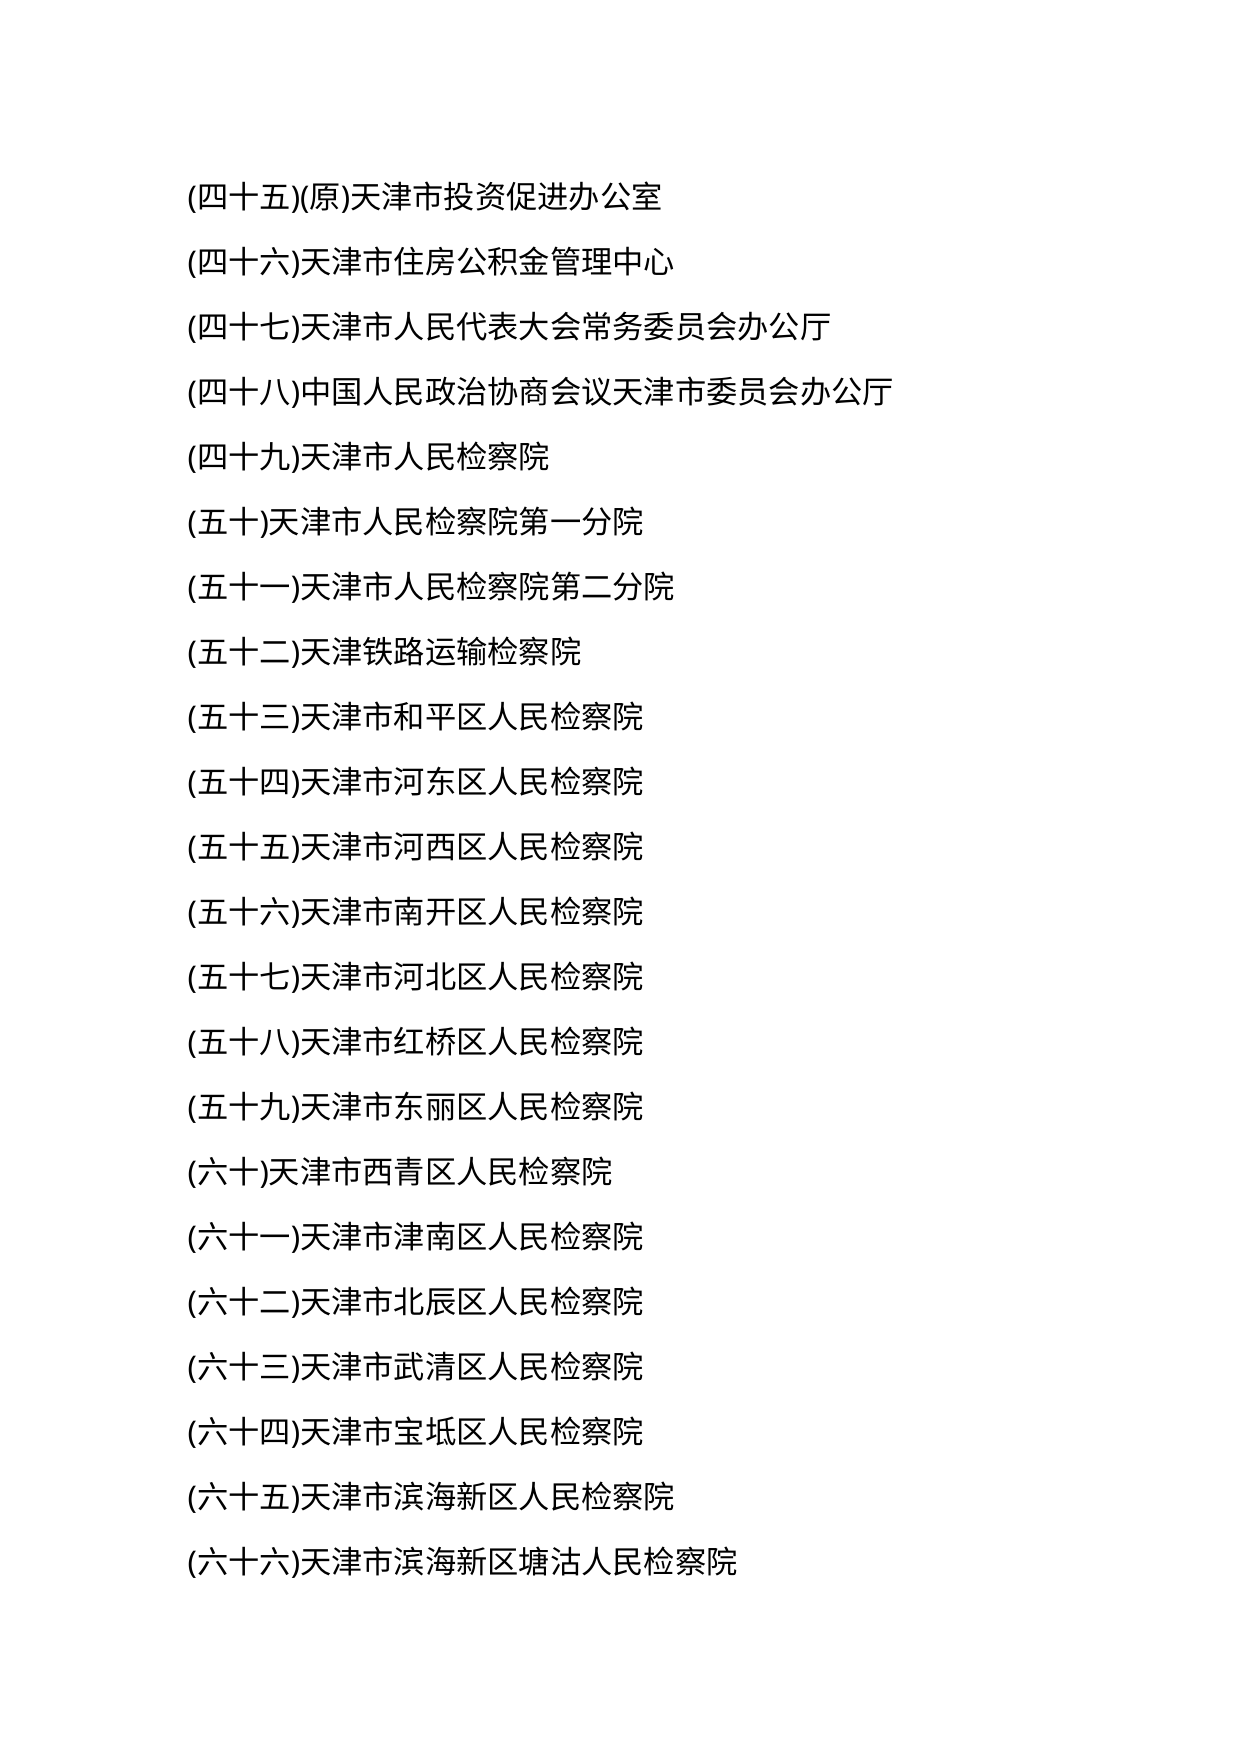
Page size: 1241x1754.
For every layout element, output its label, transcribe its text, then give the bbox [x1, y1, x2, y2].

list (六十二)天津市北辰区人民检察院 [187, 1267, 1053, 1332]
list (五十)天津市人民检察院第一分院 [187, 487, 1053, 552]
list (五十七)天津市河北区人民检察院 [187, 942, 1053, 1007]
list (四十六)天津市住房公积金管理中心 [187, 227, 1053, 292]
list (六十)天津市西青区人民检察院 [187, 1137, 1053, 1202]
list (六十五)天津市滨海新区人民检察院 [187, 1462, 1053, 1527]
list (五十五)天津市河西区人民检察院 [187, 812, 1053, 877]
list (六十三)天津市武清区人民检察院 [187, 1332, 1053, 1397]
list (五十一)天津市人民检察院第二分院 [187, 552, 1053, 617]
list (六十四)天津市宝坻区人民检察院 [187, 1397, 1053, 1462]
list (四十五)(原)天津市投资促进办公室 [187, 162, 1053, 227]
list (五十八)天津市红桥区人民检察院 [187, 1007, 1053, 1072]
list (五十九)天津市东丽区人民检察院 [187, 1072, 1053, 1137]
list (五十四)天津市河东区人民检察院 [187, 747, 1053, 812]
list (五十三)天津市和平区人民检察院 [187, 682, 1053, 747]
list (四十七)天津市人民代表大会常务委员会办公厅 [187, 292, 1053, 357]
list (四十九)天津市人民检察院 [187, 422, 1053, 487]
list (六十一)天津市津南区人民检察院 [187, 1202, 1053, 1267]
list (五十六)天津市南开区人民检察院 [187, 877, 1053, 942]
list (四十八)中国人民政治协商会议天津市委员会办公厅 [187, 357, 1053, 422]
list (六十六)天津市滨海新区塘沽人民检察院 [187, 1527, 1053, 1592]
list (五十二)天津铁路运输检察院 [187, 617, 1053, 682]
